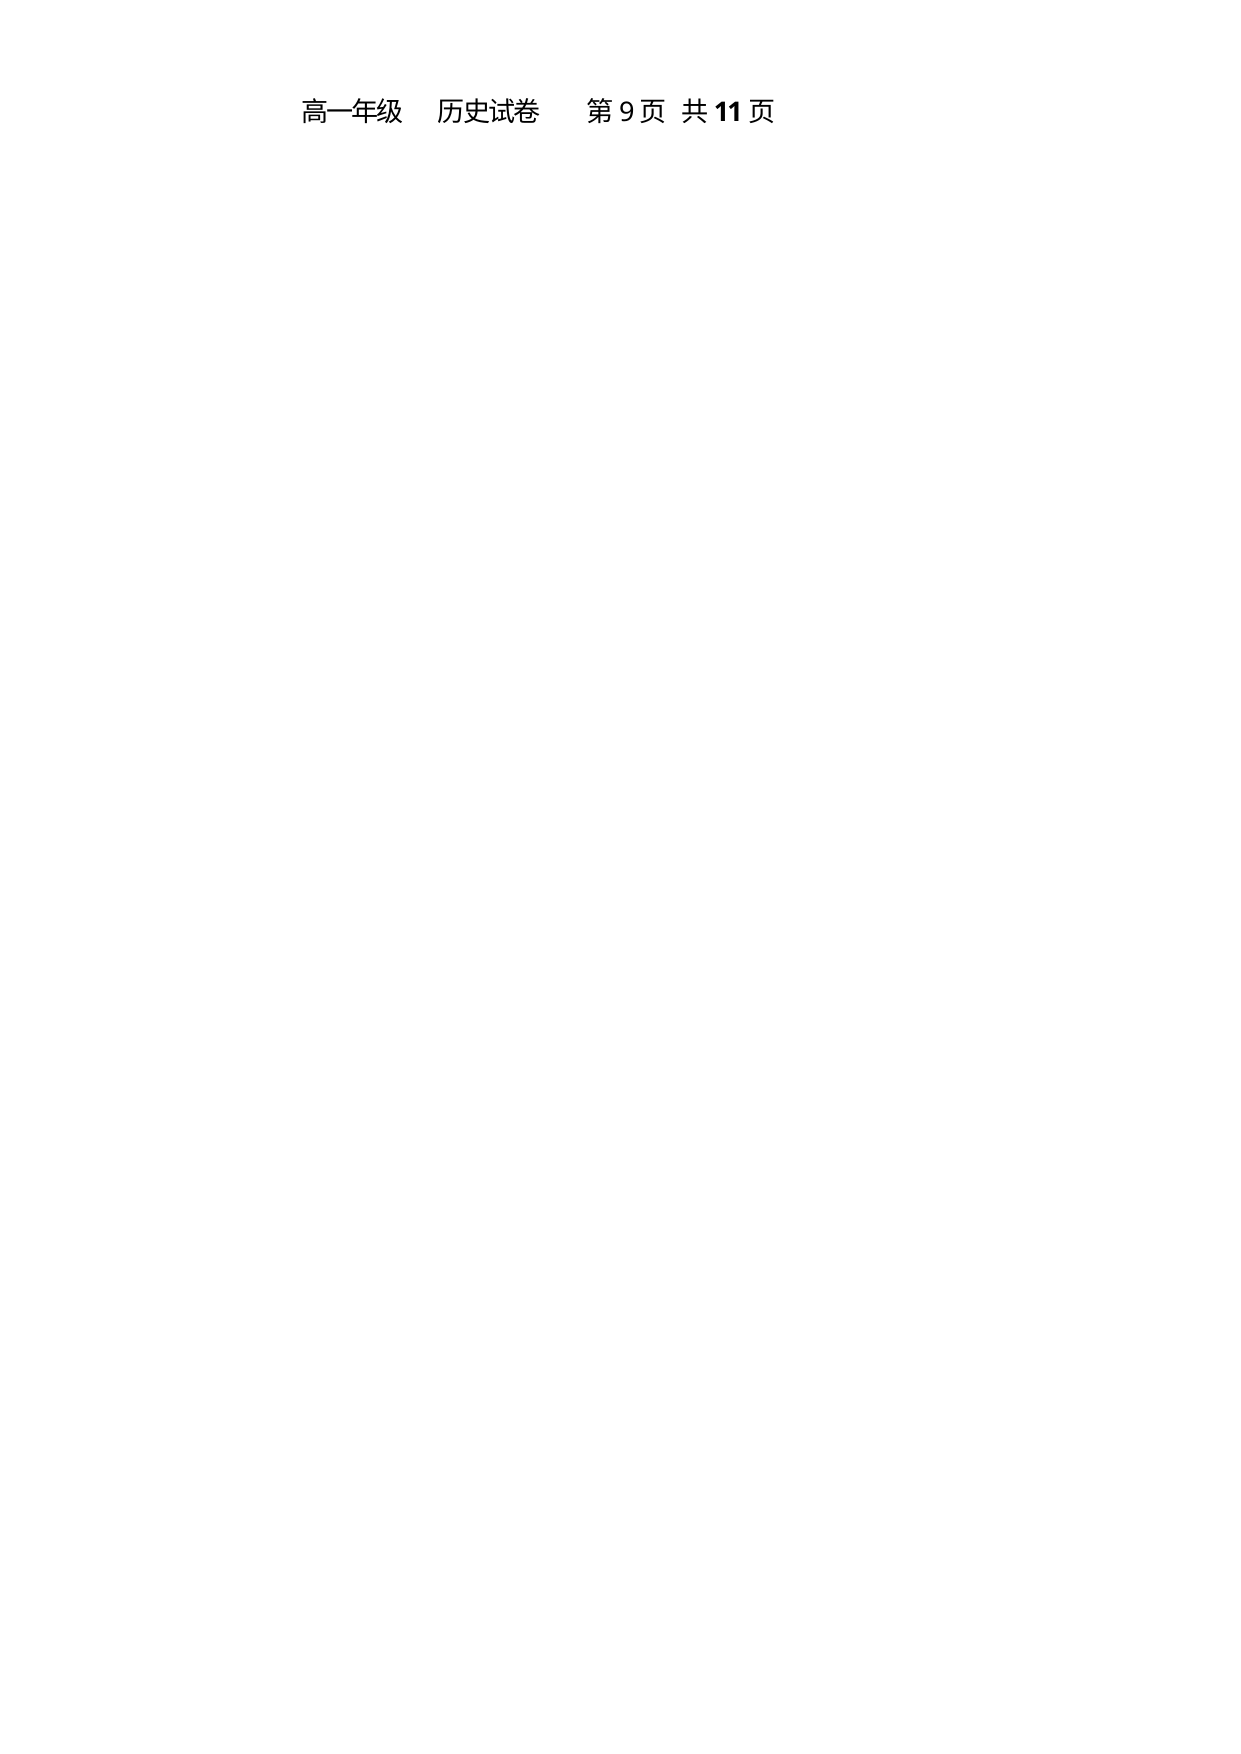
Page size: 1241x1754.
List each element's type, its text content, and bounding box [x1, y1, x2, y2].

text 高一年级 历史试卷 第9 页 共 11页 [301, 93, 1148, 128]
